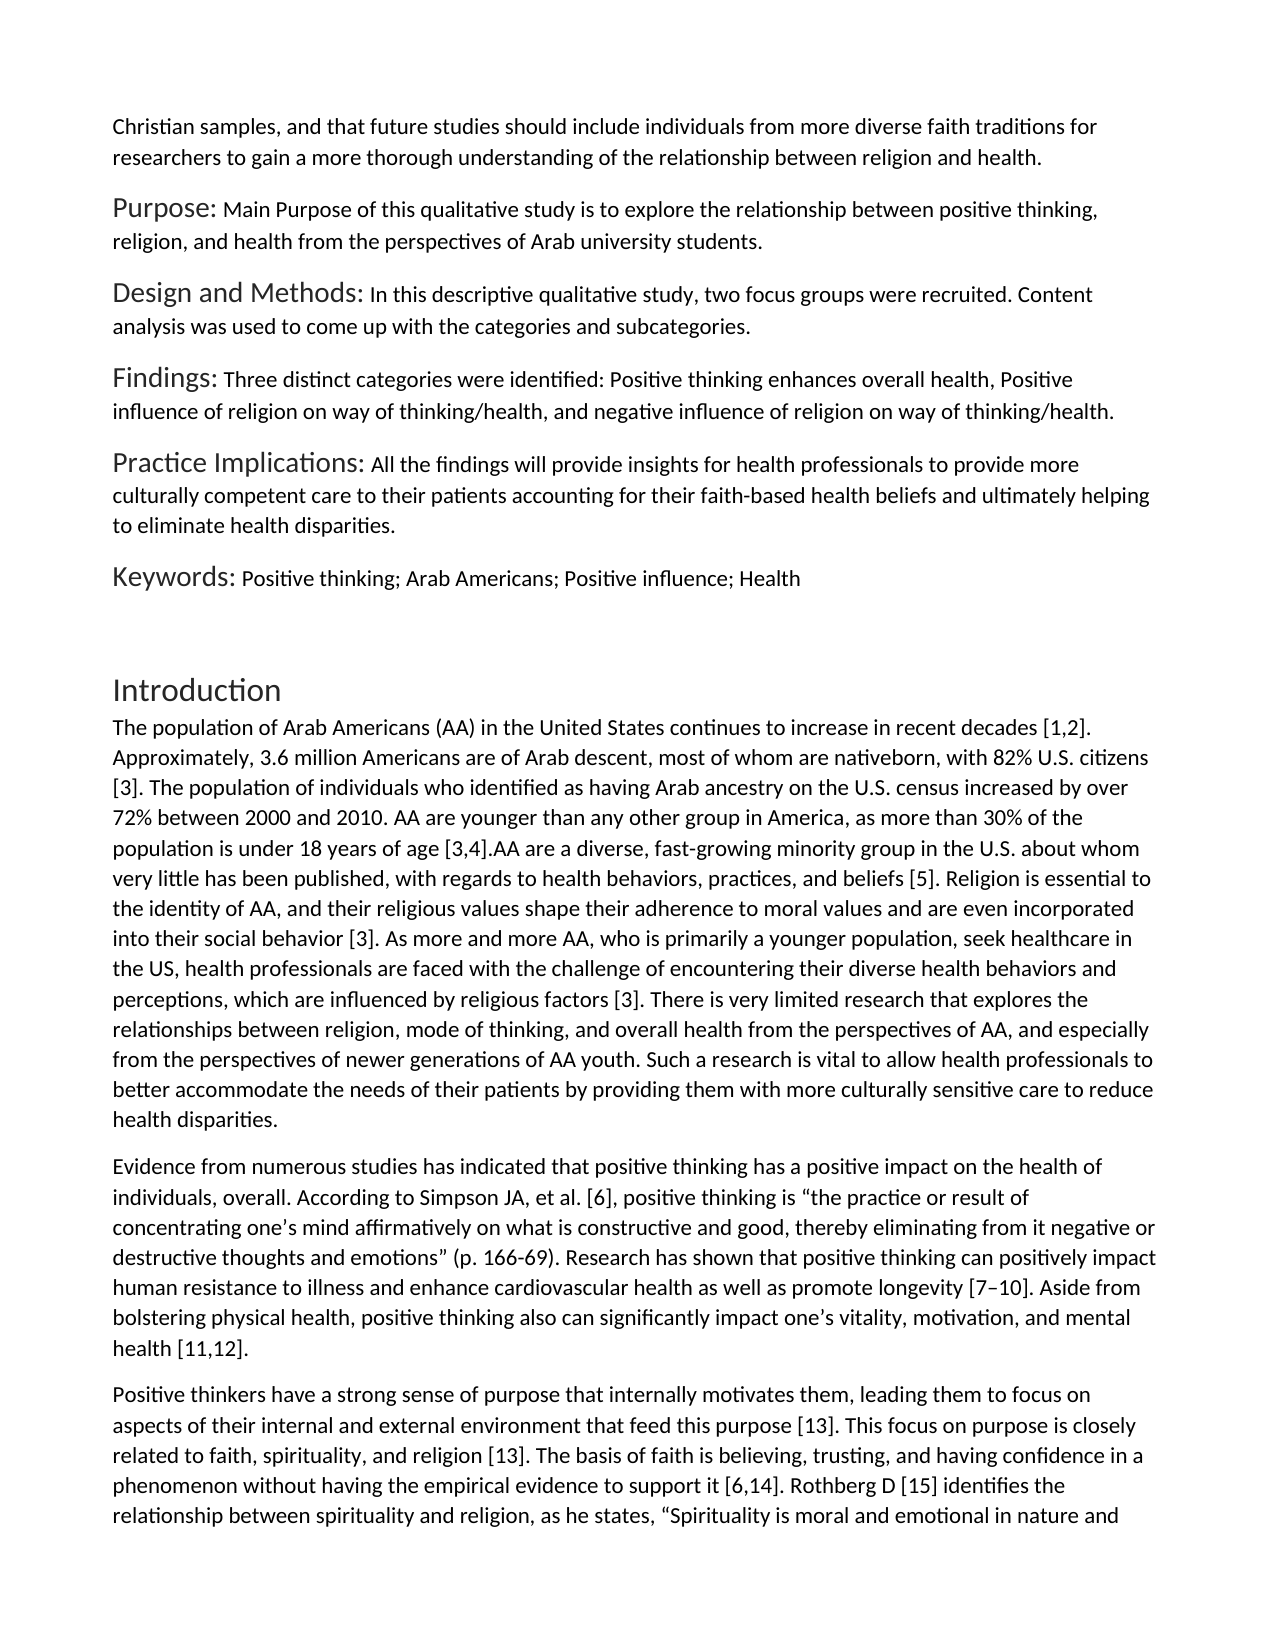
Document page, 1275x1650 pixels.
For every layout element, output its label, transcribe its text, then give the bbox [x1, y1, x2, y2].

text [112, 1381, 1162, 1529]
text Keywords: Positive thinking; Arab Americans; Positive influence; Health [112, 558, 1162, 594]
subtitle Introduction [112, 669, 1162, 709]
text Practice Implications: All the findings will provide insights for health professionals to provide more culturally competent care to their patients accounting for their faith-based health beliefs and ultimately helping to eliminate health disparities. [112, 444, 1162, 540]
text The population of Arab Americans (AA) in the United States continues to increase in recent decades [1,2]. Approximately, 3.6 million Americans are of Arab descent, most of whom are nativeborn, with 82% U.S. citizens [3]. The population of individuals who identified as having Arab ancestry on the U.S. census increased by over 72% between 2000 and 2010. AA are younger than any other group in America, as more than 30% of the population is under 18 years of age [3,4].AA are a diverse, fast-growing minority group in the U.S. about whom very little has been published, with regards to health behaviors, practices, and beliefs [5]. Religion is essential to the identity of AA, and their religious values shape their adherence to moral values and are even incorporated into their social behavior [3]. As more and more AA, who is primarily a younger population, seek healthcare in the US, health professionals are faced with the challenge of encountering their diverse health behaviors and perceptions, which are influenced by religious factors [3]. There is very limited research that explores the relationships between religion, mode of thinking, and overall health from the perspectives of AA, and especially from the perspectives of newer generations of AA youth. Such a research is vital to allow health professionals to better accommodate the needs of their patients by providing them with more culturally sensitive care to reduce health disparities. [112, 713, 1162, 1133]
text Purpose: Main Purpose of this qualitative study is to explore the relationship between positive thinking, religion, and health from the perspectives of Arab university students. [112, 189, 1162, 255]
text Findings: Three distinct categories were identified: Positive thinking enhances overall health, Positive influence of religion on way of thinking/health, and negative influence of religion on way of thinking/health. [112, 359, 1162, 425]
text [112, 112, 1162, 171]
text Evidence from numerous studies has indicated that positive thinking has a positive impact on the health of individuals, overall. According to Simpson JA, et al. [6], positive thinking is “the practice or result of concentrating one’s mind affirmatively on what is constructive and good, thereby eliminating from it negative or destructive thoughts and emotions” (p. 166-69). Research has shown that positive thinking can positively impact human resistance to illness and enhance cardiovascular health as well as promote longevity [7–10]. Aside from bolstering physical health, positive thinking also can significantly impact one’s vitality, motivation, and mental health [11,12]. [112, 1152, 1162, 1362]
text Design and Methods: In this descriptive qualitative study, two focus groups were recruited. Content analysis was used to come up with the categories and subcategories. [112, 274, 1162, 340]
